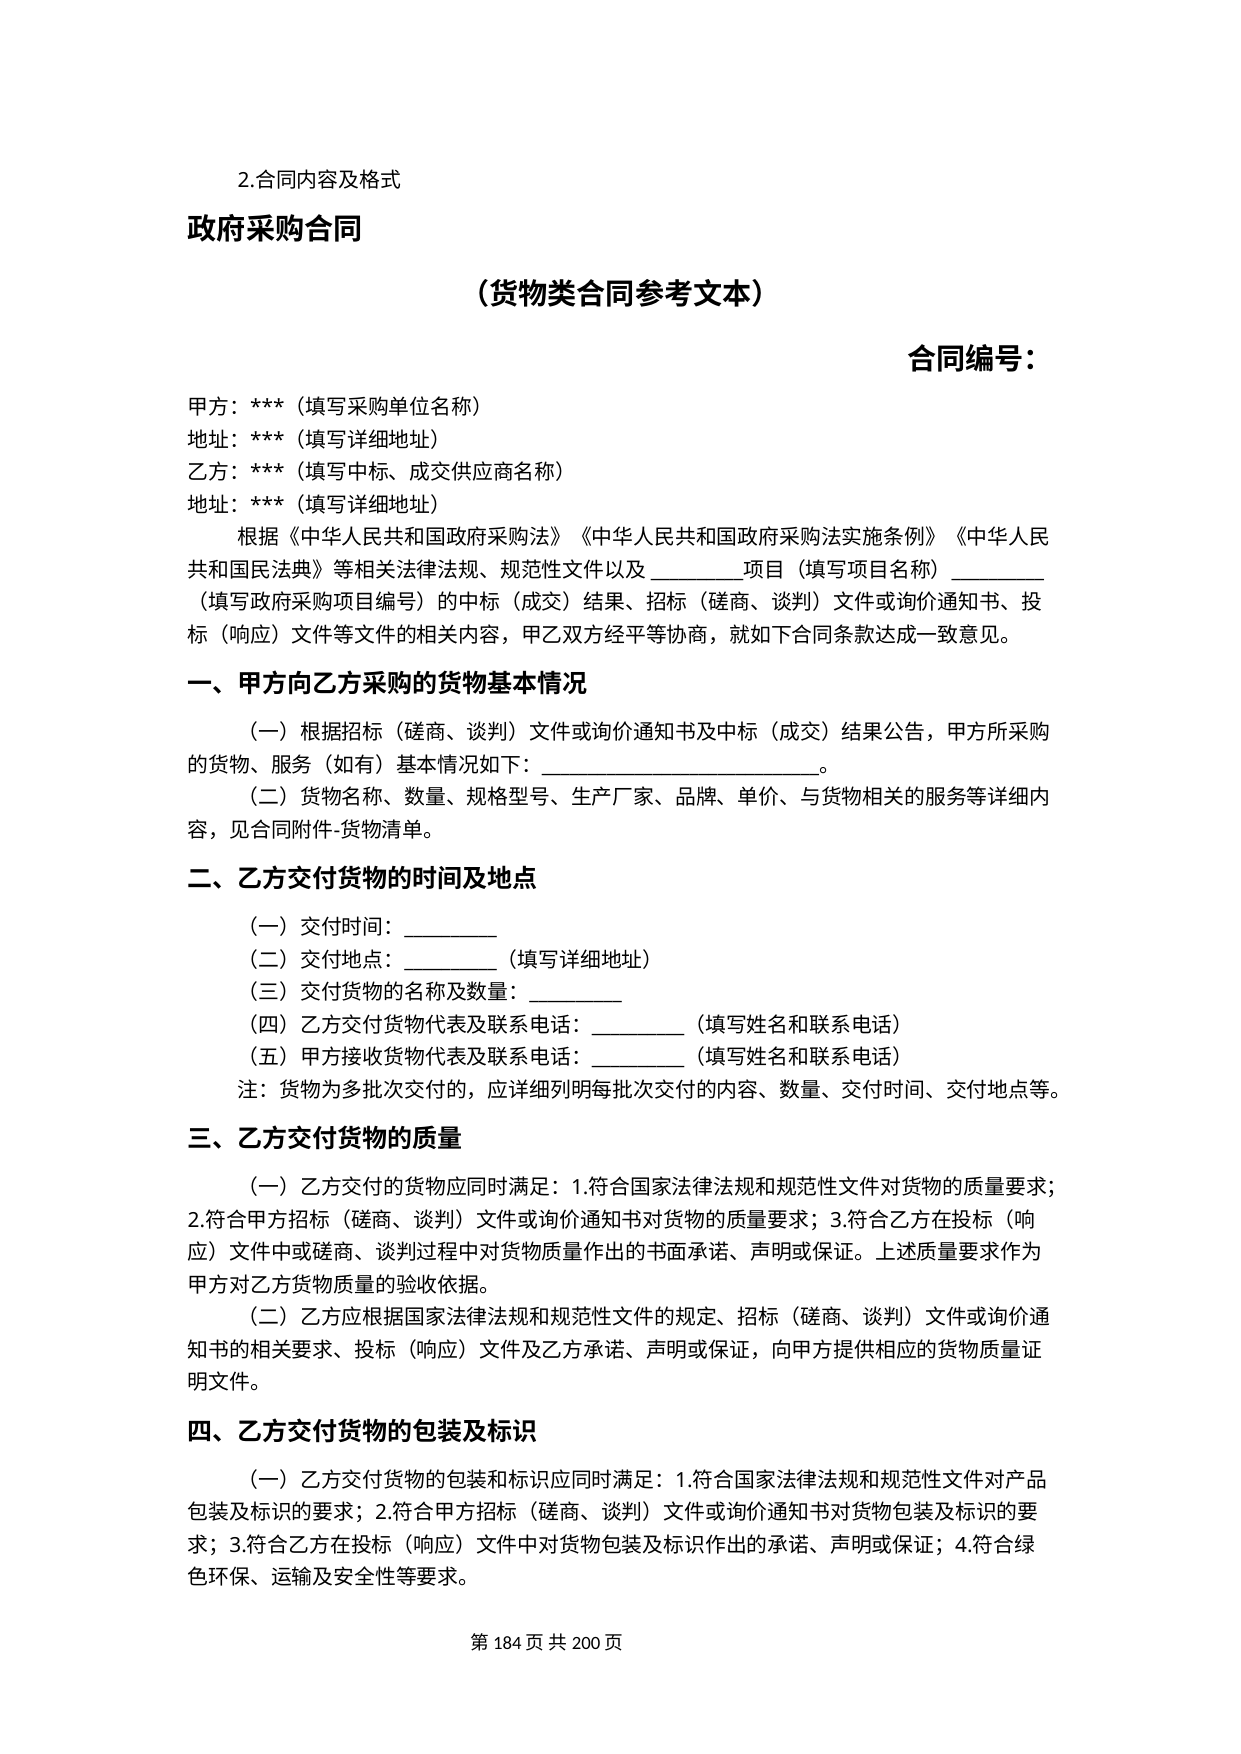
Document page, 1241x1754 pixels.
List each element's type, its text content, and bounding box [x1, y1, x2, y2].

text （一）乙方交付货物的包装和标识应同时满足：1.符合国家法律法规和规范性文件对产品包装及标识的要求；2.符合甲方招标（磋商、谈判）文件或询价通知书对货物包装及标识的要求；3.符合乙方在投标（响应）文件中对货物包装及标识作出的承诺、声明或保证；4.符合绿色环保、运输及安全性等要求。 [187, 1462, 1053, 1592]
text 乙方：***（填写中标、成交供应商名称） [187, 454, 1053, 487]
text 三、乙方交付货物的质量 [187, 1104, 1053, 1169]
text 2.合同内容及格式 [187, 162, 1053, 194]
text 根据《中华人民共和国政府采购法》《中华人民共和国政府采购法实施条例》《中华人民共和国民法典》等相关法律法规、规范性文件以及 __________项目（填写项目名称）__________ （填写政府采购项目编号）的中标（成交）结果、招标（磋商、谈判）文件或询价通知书、投标（响应）文件等文件的相关内容，甲乙双方经平等协商，就如下合同条款达成一致意见。 [187, 519, 1053, 649]
text （一）乙方交付的货物应同时满足：1.符合国家法律法规和规范性文件对货物的质量要求；2.符合甲方招标（磋商、谈判）文件或询价通知书对货物的质量要求；3.符合乙方在投标（响应）文件中或磋商、谈判过程中对货物质量作出的书面承诺、声明或保证。上述质量要求作为甲方对乙方货物质量的验收依据。 [187, 1169, 1053, 1299]
text （一）根据招标（磋商、谈判）文件或询价通知书及中标（成交）结果公告，甲方所采购的货物、服务（如有）基本情况如下：______________________________。 [187, 714, 1053, 779]
text 甲方：***（填写采购单位名称） [187, 389, 1053, 422]
text 地址：***（填写详细地址） [187, 487, 1053, 519]
text 政府采购合同 [187, 194, 1053, 259]
text （四）乙方交付货物代表及联系电话：__________（填写姓名和联系电话） [187, 1007, 1053, 1039]
text （货物类合同参考文本） [187, 259, 1053, 324]
text （二）交付地点：__________（填写详细地址） [187, 942, 1053, 974]
text 地址：***（填写详细地址） [187, 422, 1053, 454]
text （五）甲方接收货物代表及联系电话：__________（填写姓名和联系电话） [187, 1039, 1053, 1072]
text 注：货物为多批次交付的，应详细列明每批次交付的内容、数量、交付时间、交付地点等。 [187, 1072, 1053, 1104]
text 一、甲方向乙方采购的货物基本情况 [187, 649, 1053, 714]
text （三）交付货物的名称及数量：__________ [187, 974, 1053, 1007]
text 合同编号： [187, 324, 1053, 389]
text （二）乙方应根据国家法律法规和规范性文件的规定、招标（磋商、谈判）文件或询价通知书的相关要求、投标（响应）文件及乙方承诺、声明或保证，向甲方提供相应的货物质量证明文件。 [187, 1299, 1053, 1397]
text 二、乙方交付货物的时间及地点 [187, 844, 1053, 909]
text 四、乙方交付货物的包装及标识 [187, 1397, 1053, 1462]
text （二）货物名称、数量、规格型号、生产厂家、品牌、单价、与货物相关的服务等详细内容，见合同附件-货物清单。 [187, 779, 1053, 844]
text （一）交付时间：__________ [187, 909, 1053, 942]
